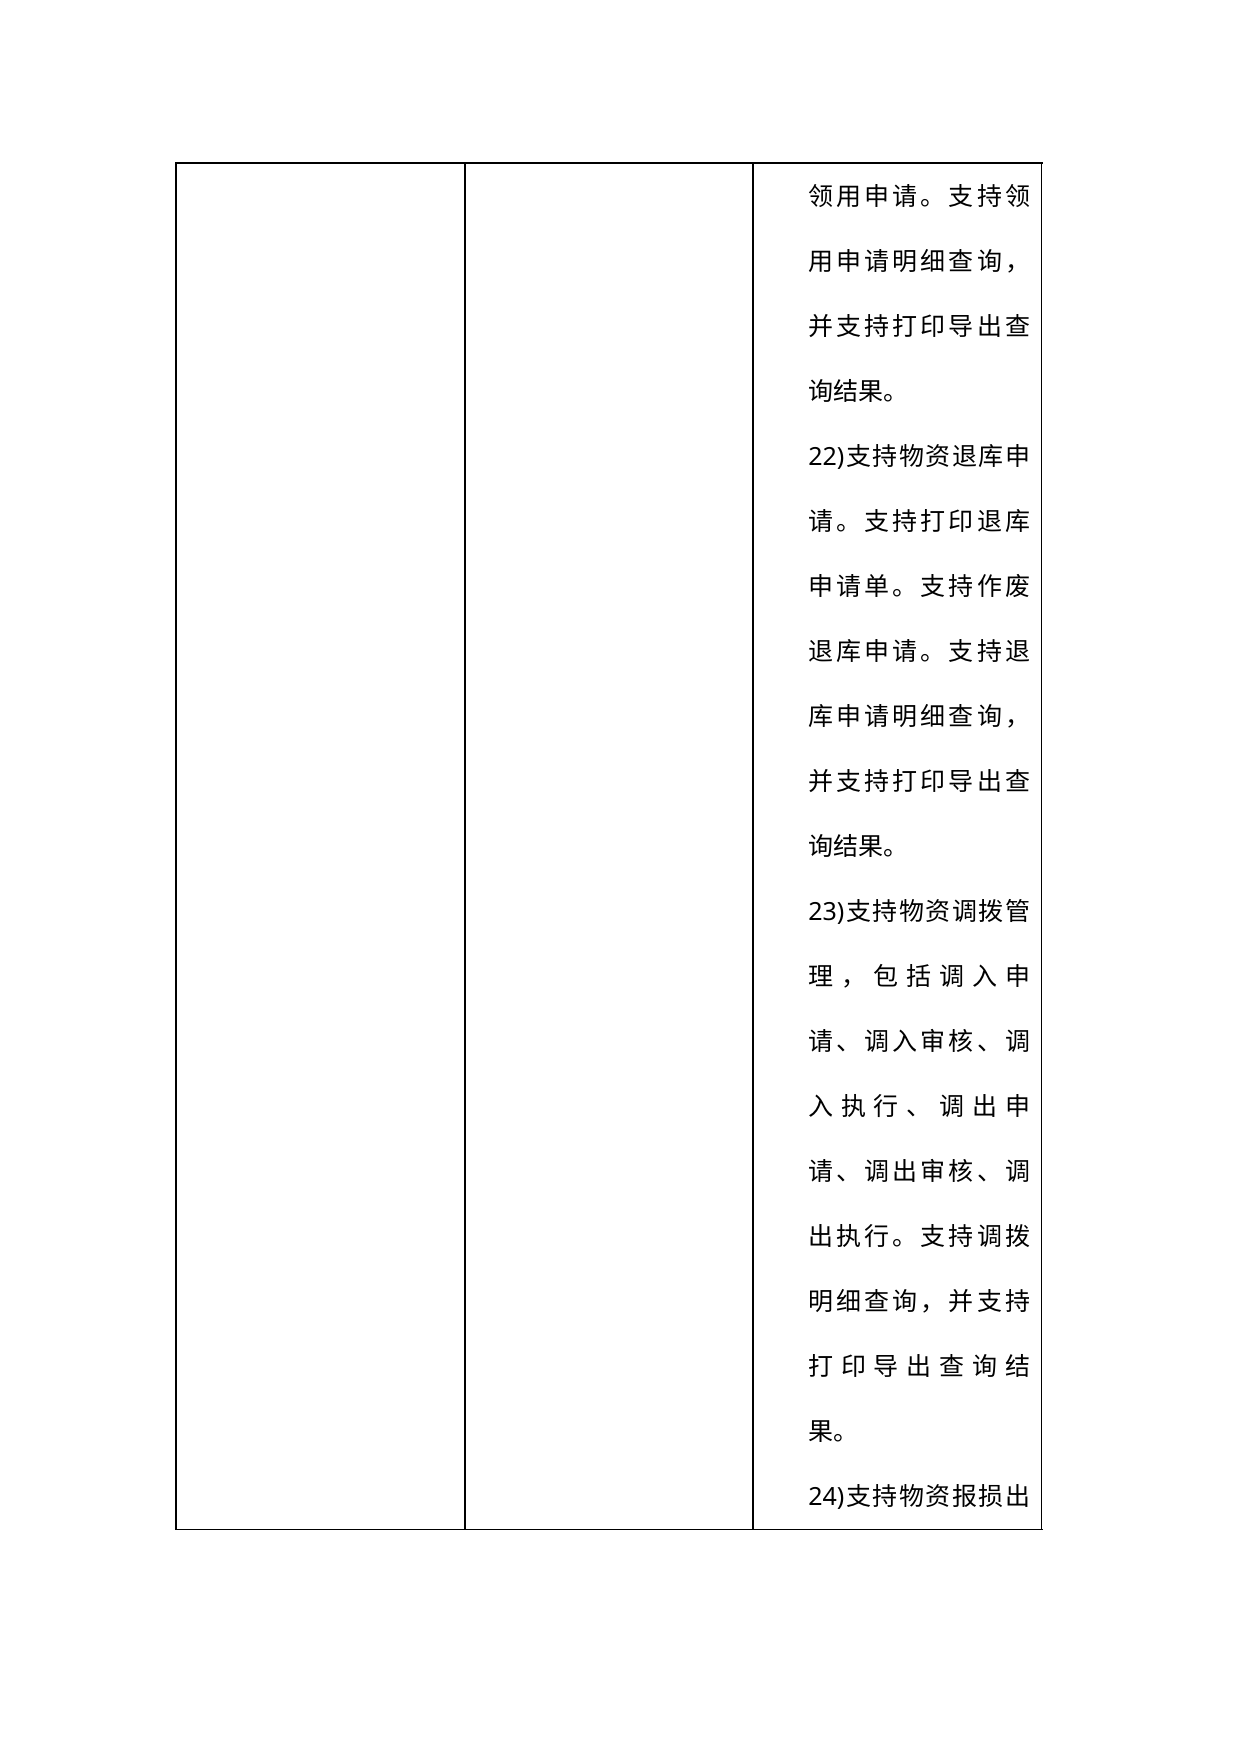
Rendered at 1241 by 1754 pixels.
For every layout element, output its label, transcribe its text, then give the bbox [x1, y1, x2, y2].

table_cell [754, 164, 1041, 1528]
table_cell 2 [177, 164, 464, 1528]
table_cell [466, 164, 752, 1528]
